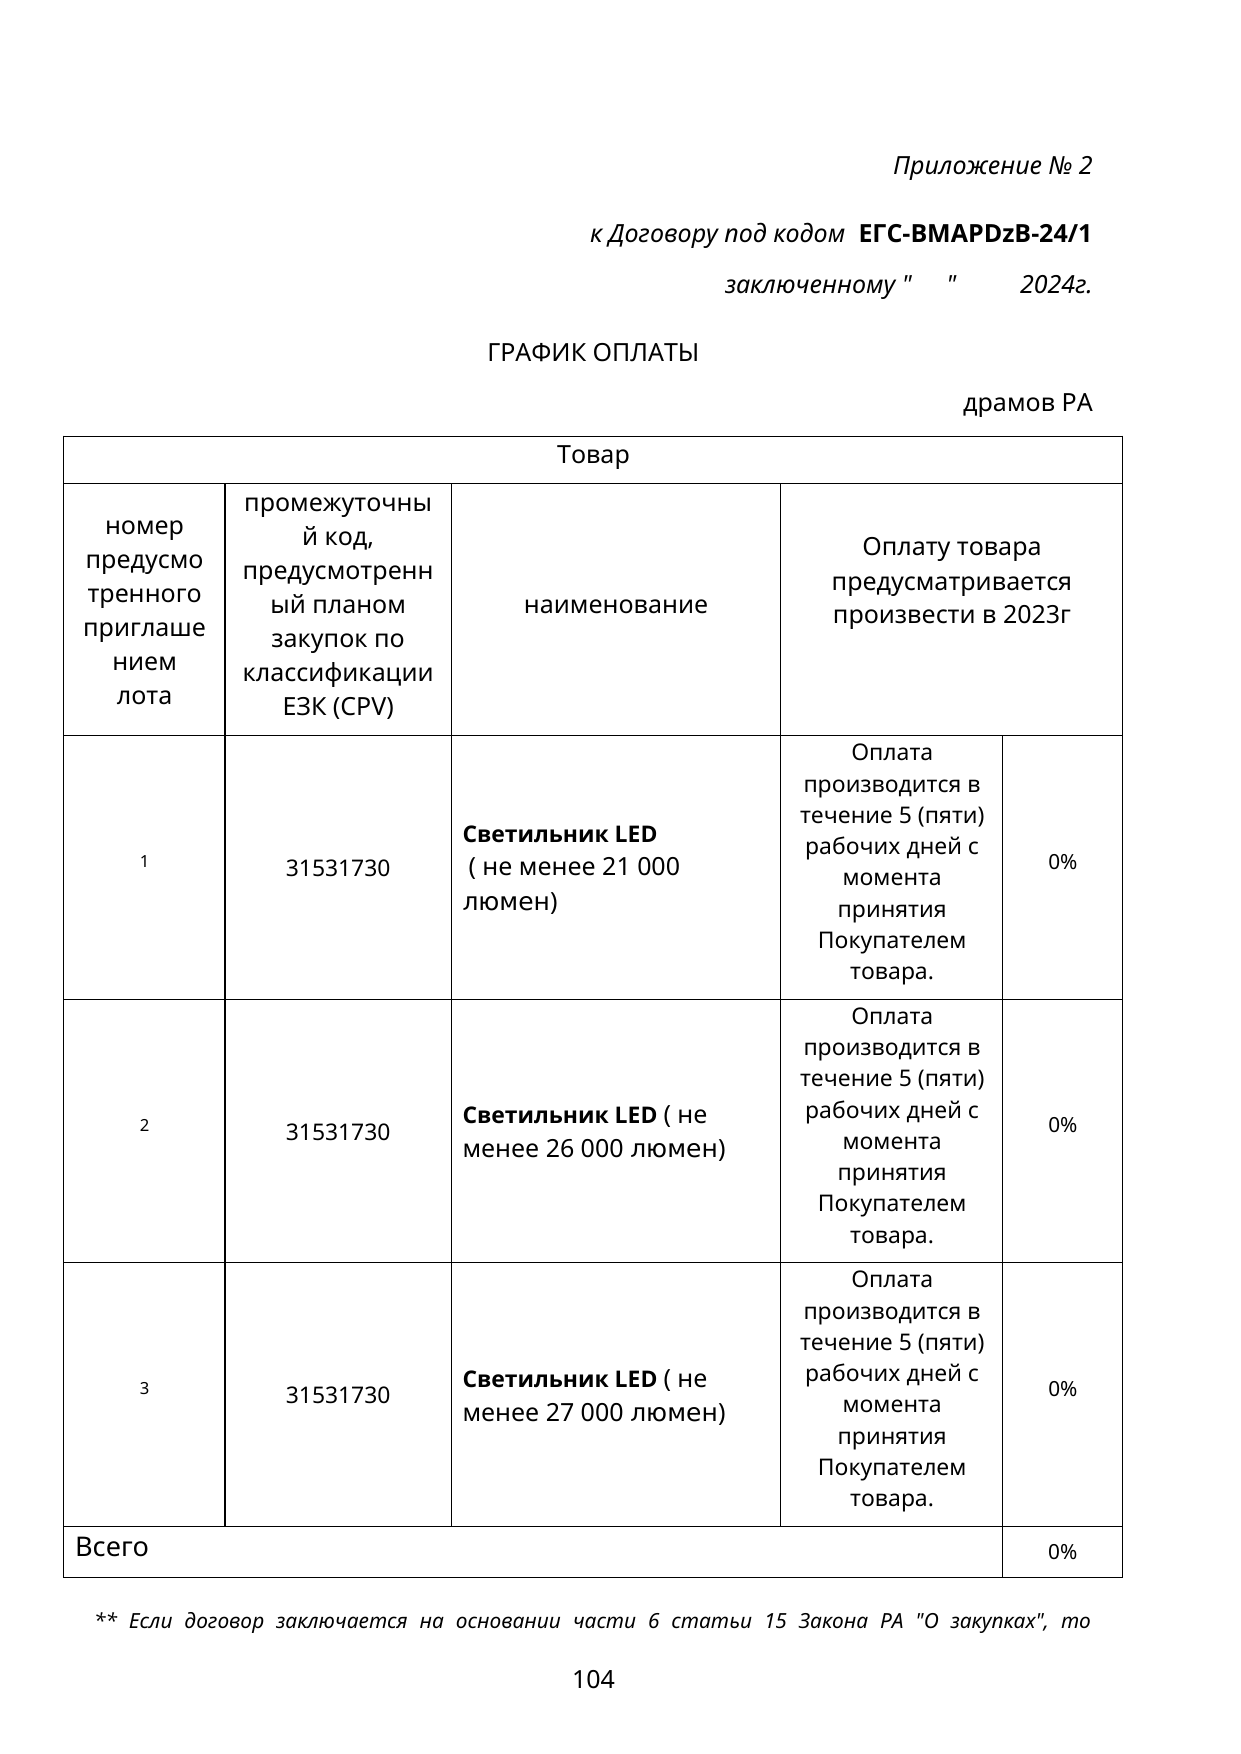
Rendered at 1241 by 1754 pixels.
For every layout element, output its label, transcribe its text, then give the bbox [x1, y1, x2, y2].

table_cell Светильник LED ( не менее 27 000 люмен) [452, 1263, 780, 1526]
table_header Товар [64, 437, 1122, 483]
table_cell Оплата производится в течение 5 (пяти) рабочих дней с момента принятия Покупателем товара. [781, 736, 1002, 999]
table_cell Светильник LED ( не менее 26 000 люмен) [452, 1000, 780, 1262]
table_cell 0% [1003, 1527, 1122, 1577]
table_cell 1 [64, 736, 224, 999]
table_cell 0% [1003, 1263, 1122, 1526]
table_cell наименование [452, 484, 780, 735]
table_cell Оплата производится в течение 5 (пяти) рабочих дней с момента принятия Покупателем товара. [781, 1263, 1002, 1526]
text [94, 1606, 1092, 1634]
table_cell 31531730 [226, 1263, 451, 1526]
table_cell промежуточный код, предусмотренный планом закупок по классификации ЕЗК (CPV) [226, 484, 451, 735]
table_cell 31531730 [226, 736, 451, 999]
table_cell 0% [1003, 736, 1122, 999]
text к Договору под кодом ЕГС-BMAPDzB-24/1 заключенному " " 2024г. [94, 215, 1092, 301]
table_cell Оплату товара предусматривается произвести в 2023г [781, 484, 1122, 735]
text Приложение № 2 [94, 148, 1092, 182]
text драмов РА [94, 385, 1092, 419]
table_cell Светильник LED ( не менее 21 000 люмен) [452, 736, 780, 999]
table_cell 2 [64, 1000, 224, 1262]
table_cell Всего [64, 1527, 1002, 1577]
table_cell 31531730 [226, 1000, 451, 1262]
table_cell 0% [1003, 1000, 1122, 1262]
table_cell Оплата производится в течение 5 (пяти) рабочих дней с момента принятия Покупателем товара. [781, 1000, 1002, 1262]
table_cell 3 [64, 1263, 224, 1526]
text ГРАФИК ОПЛАТЫ [94, 334, 1092, 368]
table_cell номер предусмо тренного приглаше нием лота [64, 484, 224, 735]
